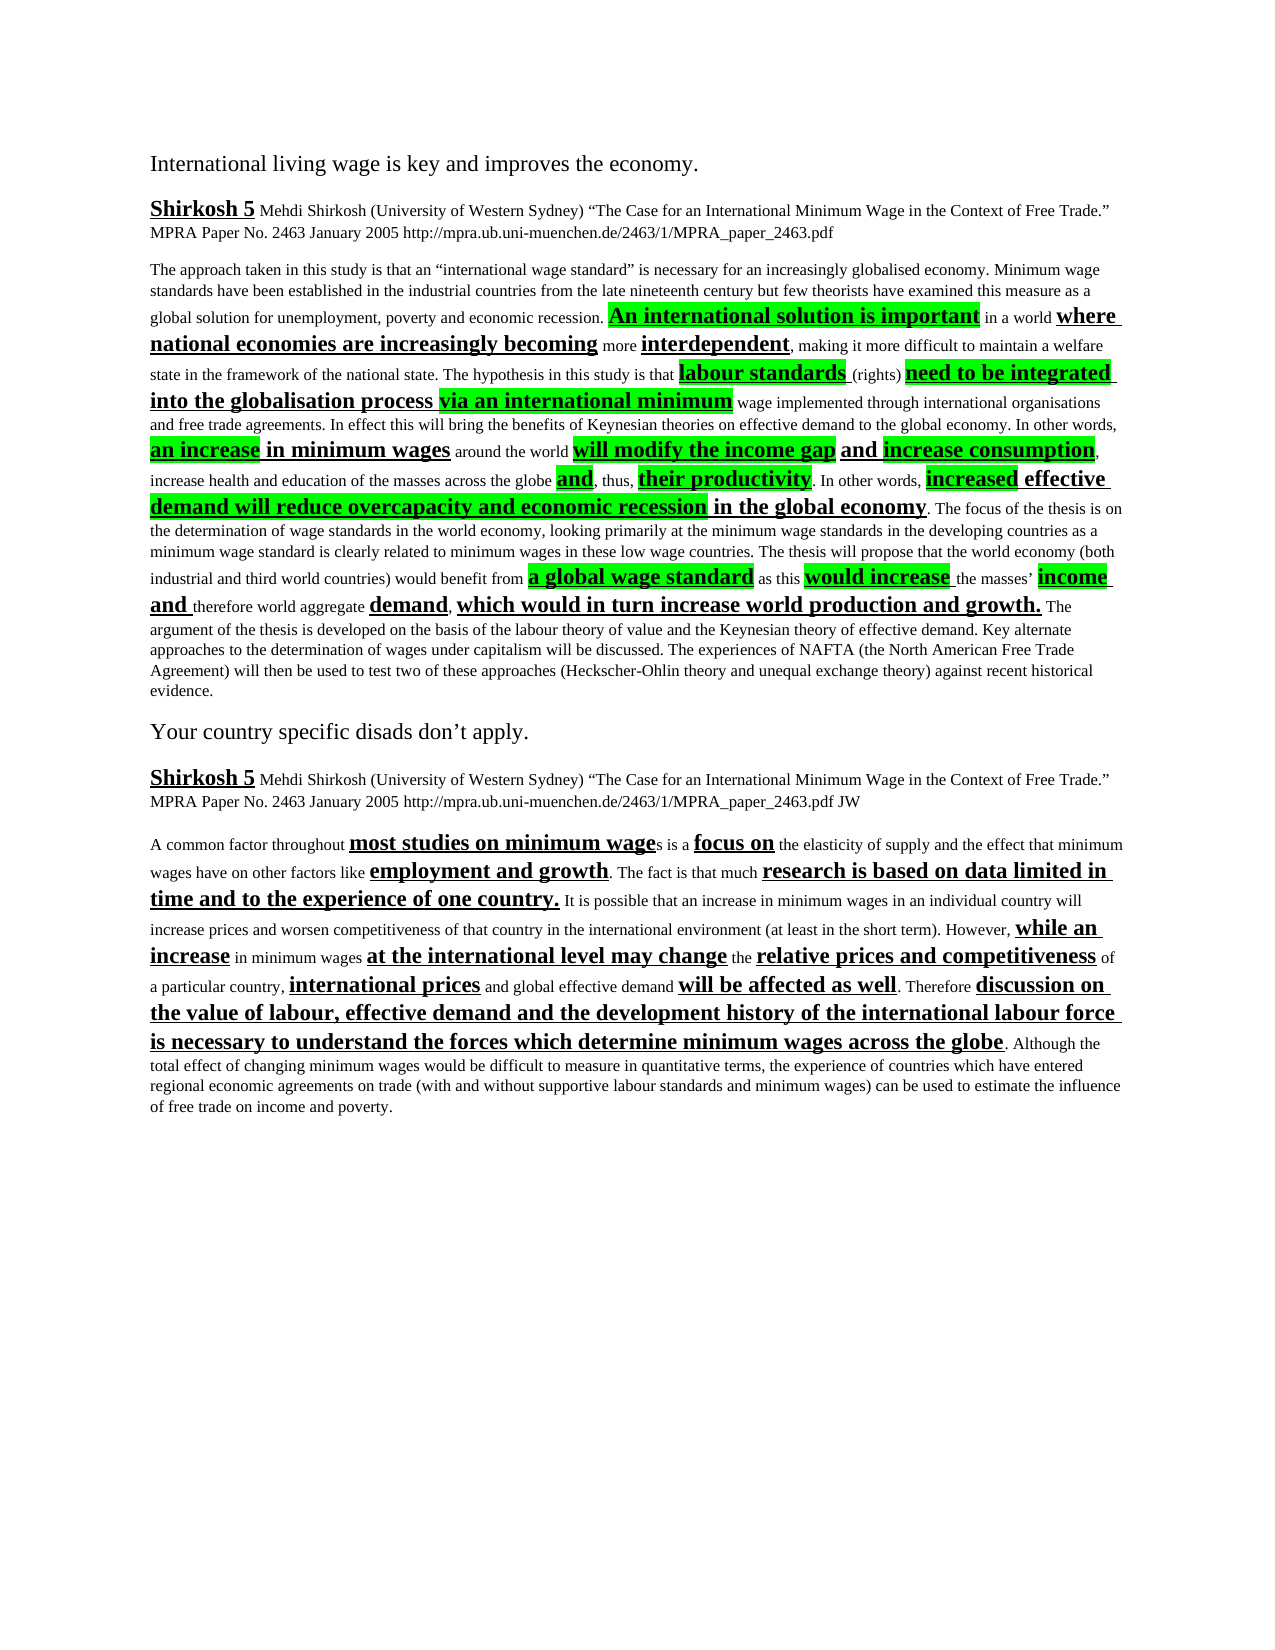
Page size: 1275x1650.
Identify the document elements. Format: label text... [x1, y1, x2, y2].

text The approach taken in this study is that an “international wage standard” is necessary for an increasingly globalised economy. Minimum wage standards have been established in the industrial countries from the late nineteenth century but few theorists have examined this measure as a global solution for unemployment, poverty and economic recession. An international solution is important in a world where national economies are increasingly becoming more interdependent, making it more difficult to maintain a welfare state in the framework of the national state. The hypothesis in this study is that labour standards (rights) need to be integrated into the globalisation process via an international minimum wage implemented through international organisations and free trade agreements. In effect this will bring the benefits of Keynesian theories on effective demand to the global economy. In other words, an increase in minimum wages around the world will modify the income gap and increase consumption, increase health and education of the masses across the globe and, thus, their productivity. In other words, increased effective demand will reduce overcapacity and economic recession in the global economy. The focus of the thesis is on the determination of wage standards in the world economy, looking primarily at the minimum wage standards in the developing countries as a minimum wage standard is clearly related to minimum wages in these low wage countries. The thesis will propose that the world economy (both industrial and third world countries) would benefit from a global wage standard as this would increase the masses’ income and therefore world aggregate demand, which would in turn increase world production and growth. The argument of the thesis is developed on the basis of the labour theory of value and the Keynesian theory of effective demand. Key alternate approaches to the determination of wages under capitalism will be discussed. The experiences of NAFTA (the North American Free Trade Agreement) will then be used to test two of these approaches (Heckscher-Ohlin theory and unequal exchange theory) against recent historical evidence. [150, 260, 1125, 700]
text International living wage is key and improves the economy. [150, 150, 1125, 176]
text Shirkosh 5 Mehdi Shirkosh (University of Western Sydney) “The Case for an International Minimum Wage in the Context of Free Trade.” MPRA Paper No. 2463 January 2005 http://mpra.ub.uni-muenchen.de/2463/1/MPRA_paper_2463.pdf [150, 195, 1125, 242]
text A common factor throughout most studies on minimum wages is a focus on the elasticity of supply and the effect that minimum wages have on other factors like employment and growth. The fact is that much research is based on data limited in time and to the experience of one country. It is possible that an increase in minimum wages in an individual country will increase prices and worsen competitiveness of that country in the international environment (at least in the short term). However, while an increase in minimum wages at the international level may change the relative prices and competitiveness of a particular country, international prices and global effective demand will be affected as well. Therefore discussion on the value of labour, effective demand and the development history of the international labour force is necessary to understand the forces which determine minimum wages across the globe. Although the total effect of changing minimum wages would be difficult to measure in quantitative terms, the experience of countries which have entered regional economic agreements on trade (with and without supportive labour standards and minimum wages) can be used to estimate the influence of free trade on income and poverty. [150, 829, 1125, 1116]
text Your country specific disads don’t apply. [150, 718, 1125, 745]
text Shirkosh 5 Mehdi Shirkosh (University of Western Sydney) “The Case for an International Minimum Wage in the Context of Free Trade.” MPRA Paper No. 2463 January 2005 http://mpra.ub.uni-muenchen.de/2463/1/MPRA_paper_2463.pdf JW [150, 763, 1125, 811]
